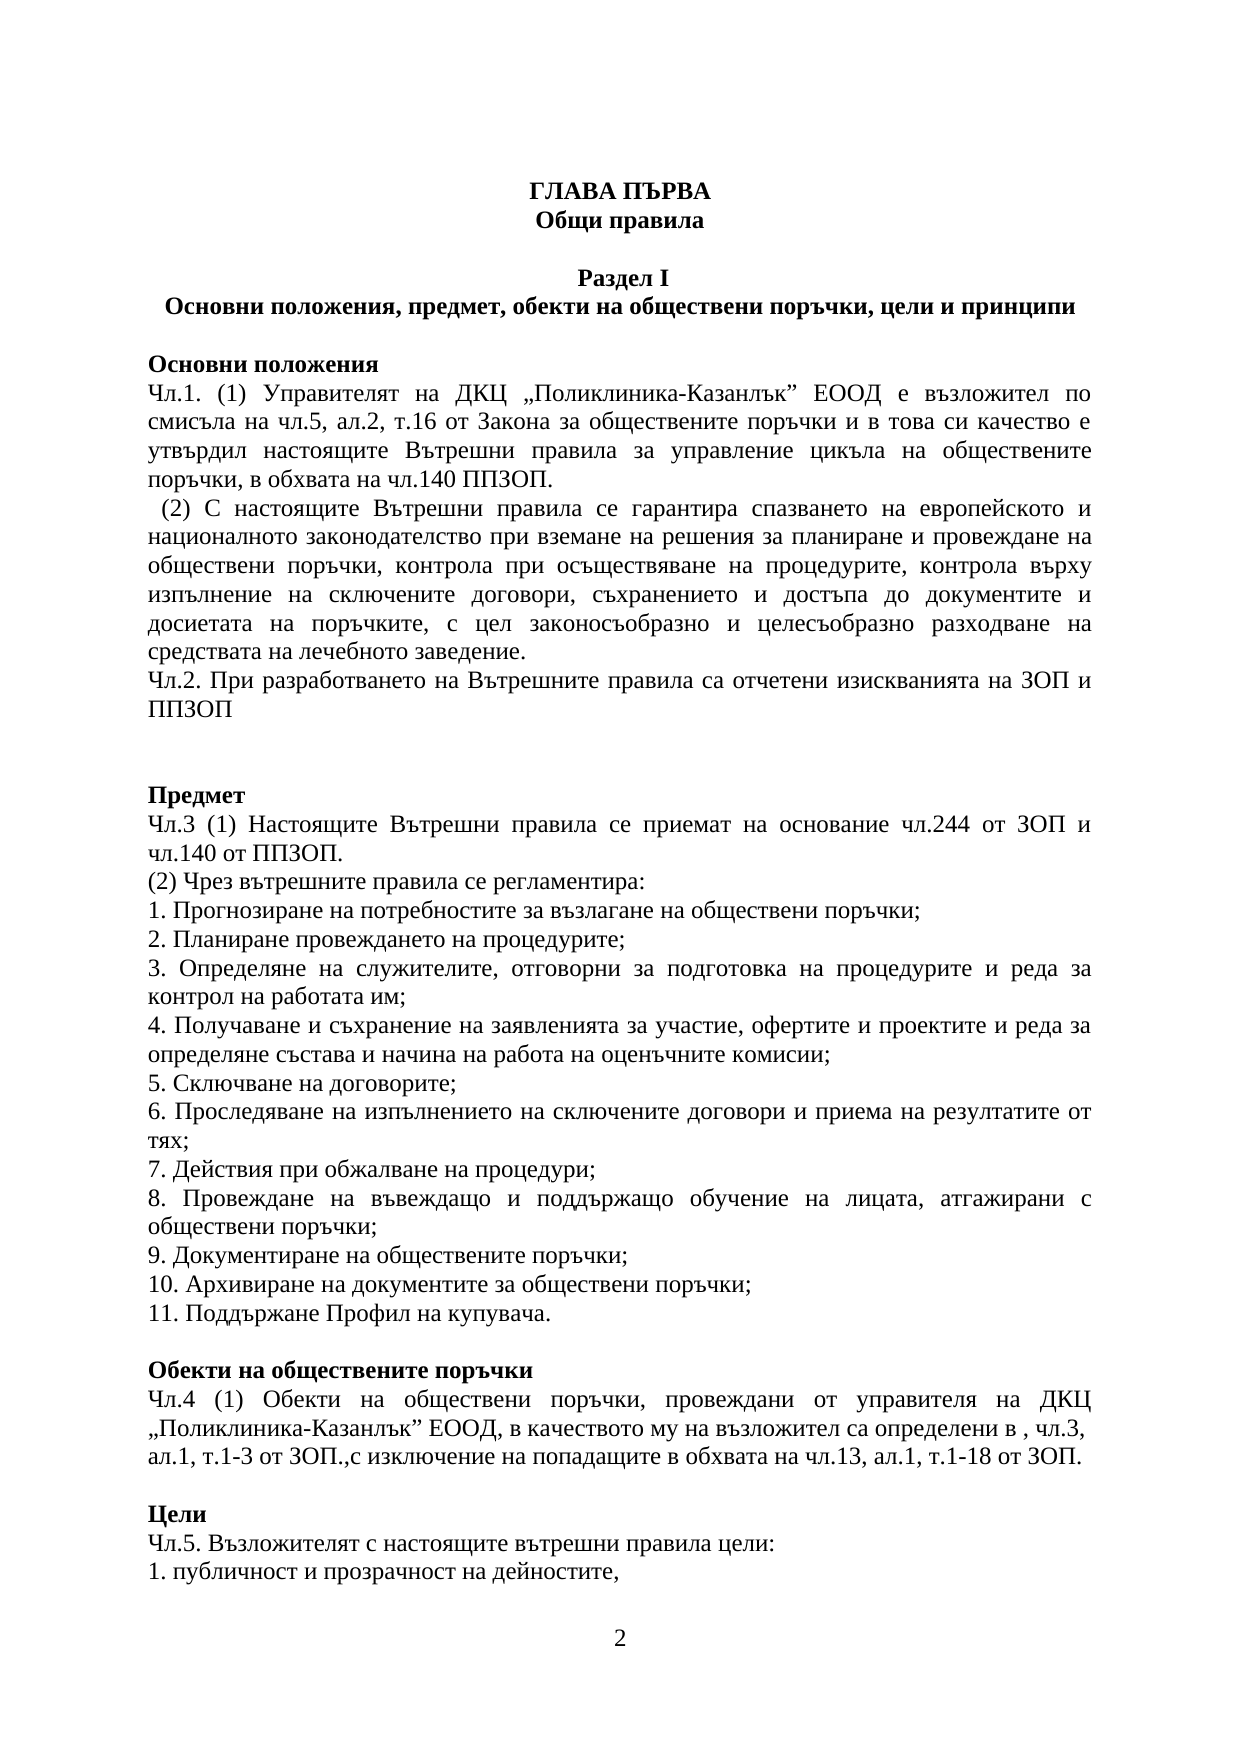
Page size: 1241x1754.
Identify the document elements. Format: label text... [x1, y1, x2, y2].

text 11. Поддържане Профил на купувача. [148, 1298, 1093, 1326]
text 6. Проследяване на изпълнението на сключените договори и приема на резултатите от тях; [148, 1096, 1093, 1154]
text Цели [148, 1499, 1093, 1528]
text (2) С настоящите Вътрешни правила се гарантира спазването на европейското и националното законодателство при вземане на решения за планиране и провеждане на обществени поръчки, контрола при осъществяване на процедурите, контрола върху изпълнение на сключените договори, съхранението и достъпа до документите и досиетата на поръчките, с цел законосъобразно и целесъобразно разходване на средствата на лечебното заведение. [148, 493, 1093, 665]
text 8. Провеждане на въвеждащо и поддържащо обучение на лицата, атгажирани с обществени поръчки; [148, 1183, 1093, 1240]
text 1. публичност и прозрачност на дейностите, [148, 1556, 1093, 1585]
text Предмет [148, 780, 1093, 809]
text 4. Получаване и съхранение на заявленията за участие, офертите и проектите и реда за определяне състава и начина на работа на оценъчните комисии; [148, 1010, 1093, 1068]
text Чл.3 (1) Настоящите Вътрешни правила се приемат на основание чл.244 от ЗОП и чл.140 от ППЗОП. [148, 809, 1093, 866]
text Чл.4 (1) Обекти на обществени поръчки, провеждани от управителя на ДКЦ „Поликлиника-Казанлък” ЕООД, в качеството му на възложител са определени в , чл.3, [148, 1384, 1093, 1441]
text 10. Архивиране на документите за обществени поръчки; [148, 1269, 1093, 1298]
text Раздел I [148, 263, 1093, 291]
text Чл.1. (1) Управителят на ДКЦ „Поликлиника-Казанлък” ЕООД е възложител по смисъла на чл.5, ал.2, т.16 от Закона за обществените поръчки и в това си качество е утвърдил настоящите Вътрешни правила за управление цикъла на обществените поръчки, в обхвата на чл.140 ППЗОП. [148, 378, 1093, 493]
text Чл.2. При разработването на Вътрешните правила са отчетени изискванията на ЗОП и ППЗОП [148, 665, 1093, 723]
text 1. Прогнозиране на потребностите за възлагане на обществени поръчки; [148, 895, 1093, 924]
text Общи правила [148, 205, 1093, 234]
text Чл.5. Възложителят с настоящите вътрешни правила цели: [148, 1528, 1093, 1556]
text 9. Документиране на обществените поръчки; [148, 1240, 1093, 1269]
text 3. Определяне на служителите, отговорни за подготовка на процедурите и реда за контрол на работата им; [148, 953, 1093, 1010]
text ГЛАВА ПЪРВА [148, 176, 1093, 205]
text Обекти на обществените поръчки [148, 1355, 1093, 1384]
text ал.1, т.1-3 от ЗОП.,с изключение на попадащите в обхвата на чл.13, ал.1, т.1-18 от ЗОП. [148, 1441, 1093, 1470]
text 2. Планиране провеждането на процедурите; [148, 924, 1093, 953]
text 7. Действия при обжалване на процедури; [148, 1154, 1093, 1183]
text 5. Сключване на договорите; [148, 1068, 1093, 1096]
text (2) Чрез вътрешните правила се регламентира: [148, 866, 1093, 895]
text Основни положения, предмет, обекти на обществени поръчки, цели и принципи [148, 291, 1093, 320]
text Основни положения [148, 349, 1093, 378]
